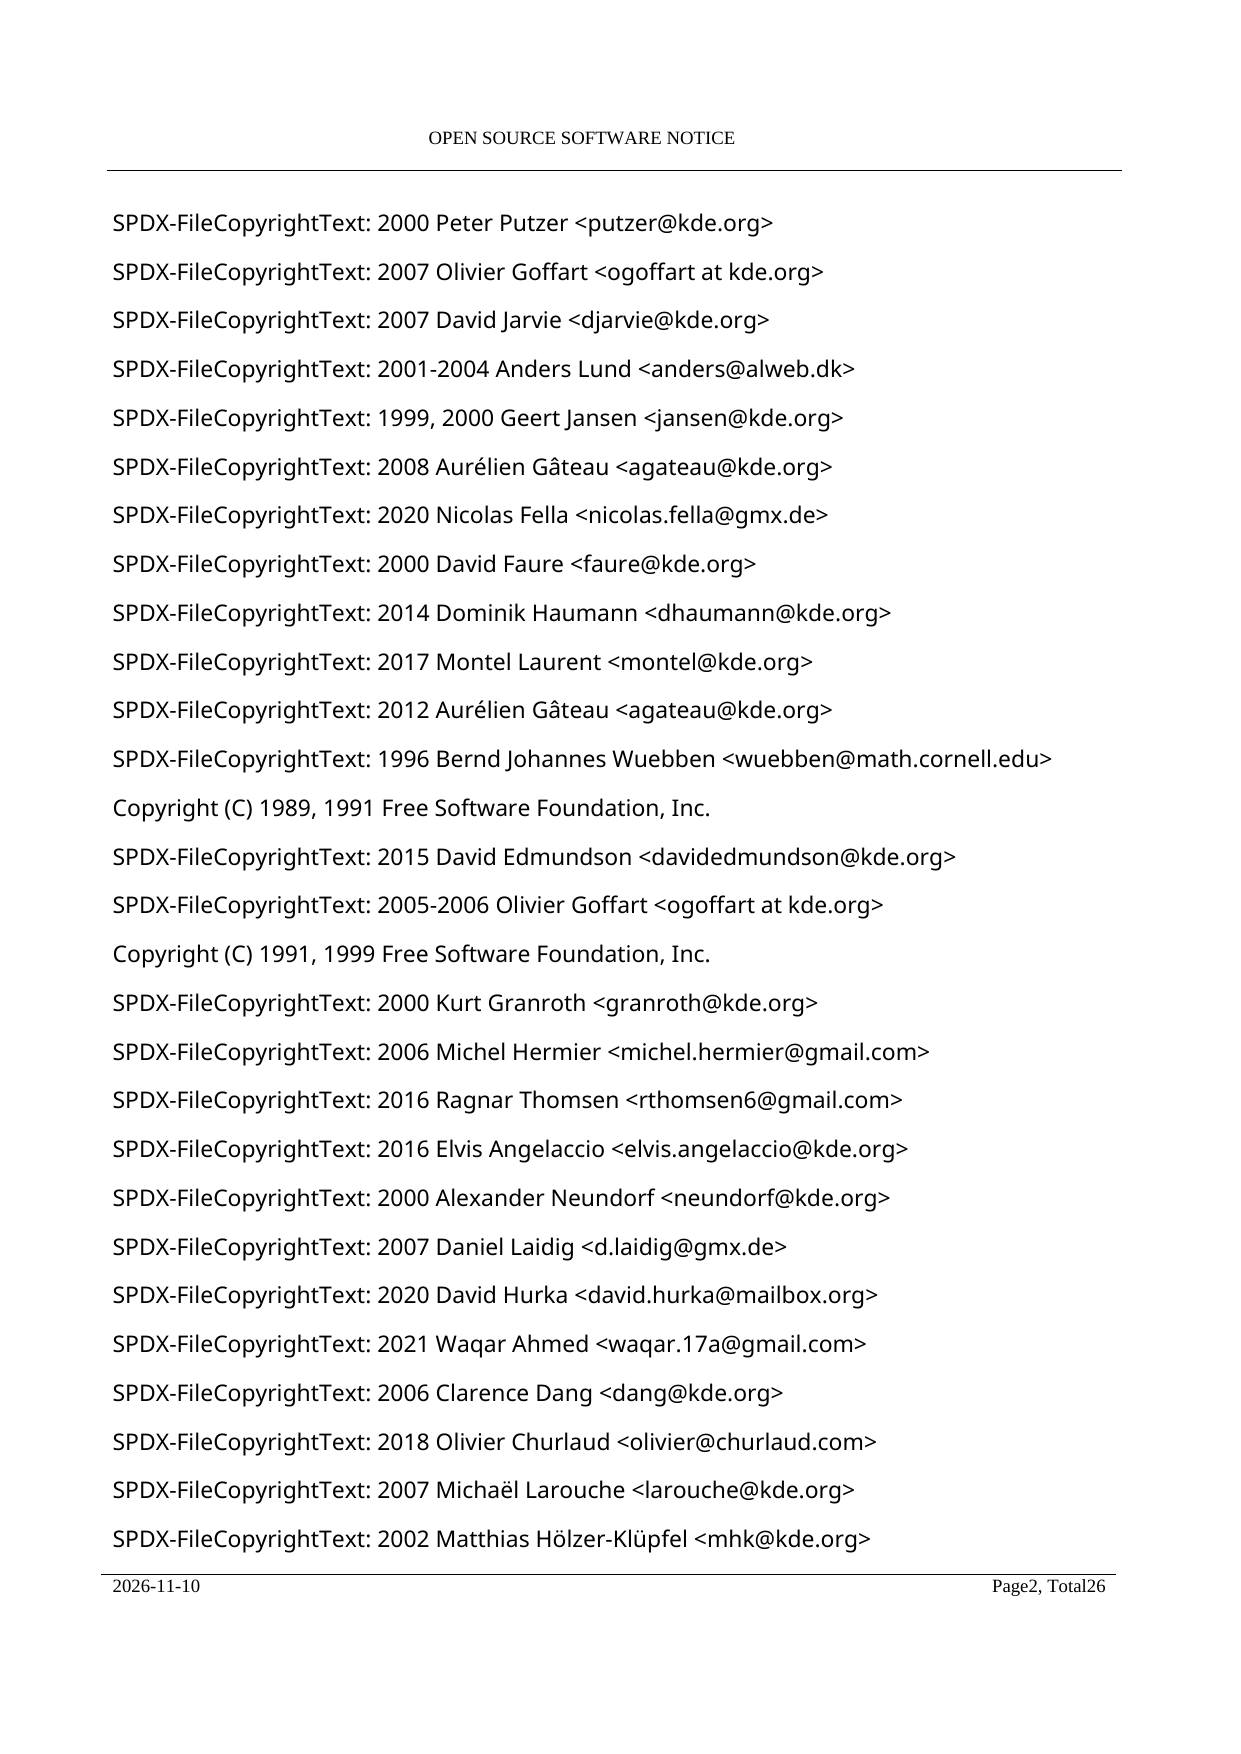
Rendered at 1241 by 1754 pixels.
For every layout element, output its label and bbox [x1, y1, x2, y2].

text [112, 206, 1128, 1555]
